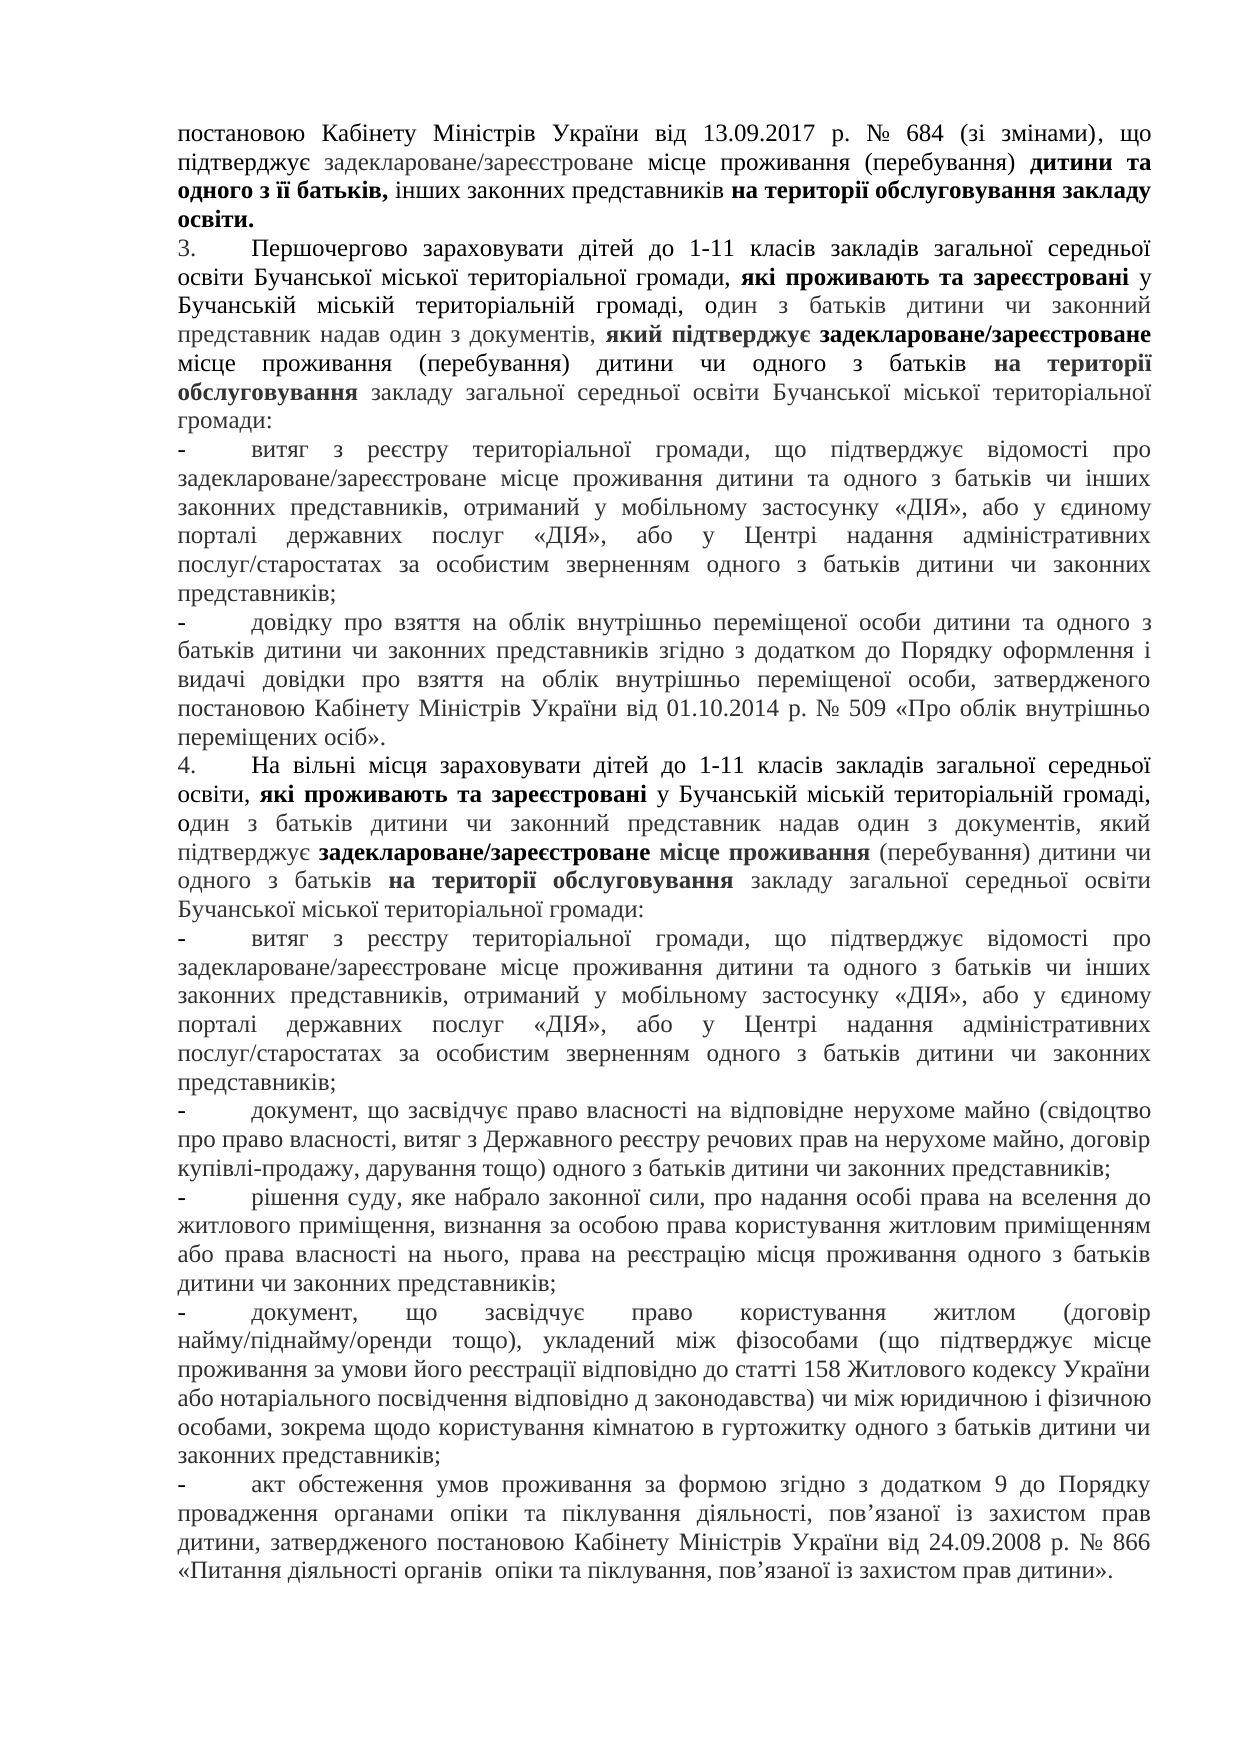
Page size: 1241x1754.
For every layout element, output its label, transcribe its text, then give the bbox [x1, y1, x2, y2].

list Першочергово зараховувати дітей до 1-11 класів закладів загальної середньої освіти Бучанської міської територіальної громади, які проживають та зареєстровані у Бучанській міській територіальній громаді, один з батьків дитини чи законний представник надав один з документів, який підтверджує задеклароване/зареєстроване місце проживання (перебування) дитини чи одного з батьків на території обслуговування закладу загальної середньої освіти Бучанської міської територіальної громади: [177, 233, 1152, 319]
list витяг з реєстру територіальної громади, що підтверджує відомості про задеклароване/зареєстроване місце проживання дитини та одного з батьків чи інших законних представників, отриманий у мобільному застосунку «ДІЯ», або у єдиному порталі державних послуг «ДІЯ», або у Центрі надання адміністративних послуг/старостатах за особистим зверненням одного з батьків дитини чи законних представників; [177, 434, 1152, 607]
list документ, що засвідчує право користування житлом (договір найму/піднайму/оренди тощо), укладений між фізособами (що підтверджує місце проживання за умови його реєстрації відповідно до статті 158 Житлового кодексу України або нотаріального посвідчення відповідно д законодавства) чи між юридичною і фізичною особами, зокрема щодо користування кімнатою в гуртожитку одного з батьків дитини чи законних представників; [177, 1297, 1152, 1469]
list На вільні місця зараховувати дітей до 1-11 класів закладів загальної середньої освіти, які проживають та зареєстровані у Бучанській міській територіальній громаді, один з батьків дитини чи законний представник надав один з документів, який підтверджує задеклароване/зареєстроване місце проживання (перебування) дитини чи одного з батьків на території обслуговування закладу загальної середньої освіти Бучанської міської територіальної громади: [177, 751, 1152, 837]
list документ, що засвідчує право власності на відповідне нерухоме майно (свідоцтво про право власності, витяг з Державного реєстру речових прав на нерухоме майно, договір купівлі-продажу, дарування тощо) одного з батьків дитини чи законних представників; [177, 1096, 1152, 1182]
list довідку про взяття на облік внутрішньо переміщеної особи дитини та одного з батьків дитини чи законних представників згідно з додатком до Порядку оформлення і видачі довідки про взяття на облік внутрішньо переміщеної особи, затвердженого постановою Кабінету Міністрів України від 01.10.2014 р. № 509 «Про облік внутрішньо переміщених осіб». [177, 607, 1152, 751]
list На вільні місця зараховувати дітей до 1-11 класів закладів загальної середньої освіти, які проживають та зареєстровані у Бучанській міській територіальній громаді, один з батьків дитини чи законний представник надав один з документів, який підтверджує задеклароване/зареєстроване місце проживання (перебування) дитини чи одного з батьків на території обслуговування закладу загальної середньої освіти Бучанської міської територіальної громади: [644, 837, 1152, 923]
list Першочергово зараховувати дітей до 1-11 класів закладів загальної середньої освіти Бучанської міської територіальної громади, які проживають та зареєстровані у Бучанській міській територіальній громаді, один з батьків дитини чи законний представник надав один з документів, який підтверджує задеклароване/зареєстроване місце проживання (перебування) дитини чи одного з батьків на території обслуговування закладу загальної середньої освіти Бучанської міської територіальної громади: [177, 319, 1152, 434]
list рішення суду, яке набрало законної сили, про надання особі права на вселення до житлового приміщення, визнання за особою права користування житловим приміщенням або права власності на нього, права на реєстрацію місця проживання одного з батьків дитини чи законних представників; [177, 1182, 1152, 1297]
list витяг з реєстру територіальної громади, що підтверджує відомості про задеклароване/зареєстроване місце проживання дитини та одного з батьків чи інших законних представників, отриманий у мобільному застосунку «ДІЯ», або у єдиному порталі державних послуг «ДІЯ», або у Центрі надання адміністративних послуг/старостатах за особистим зверненням одного з батьків дитини чи законних представників; [177, 923, 1152, 1096]
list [177, 118, 1152, 233]
list акт обстеження умов проживання за формою згідно з додатком 9 до Порядку провадження органами опіки та піклування діяльності, пов’язаної із захистом прав дитини, затвердженого постановою Кабінету Міністрів України від 24.09.2008 р. № 866 «Питання діяльності органів опіки та піклування, пов’язаної із захистом прав дитини». [177, 1469, 1152, 1584]
